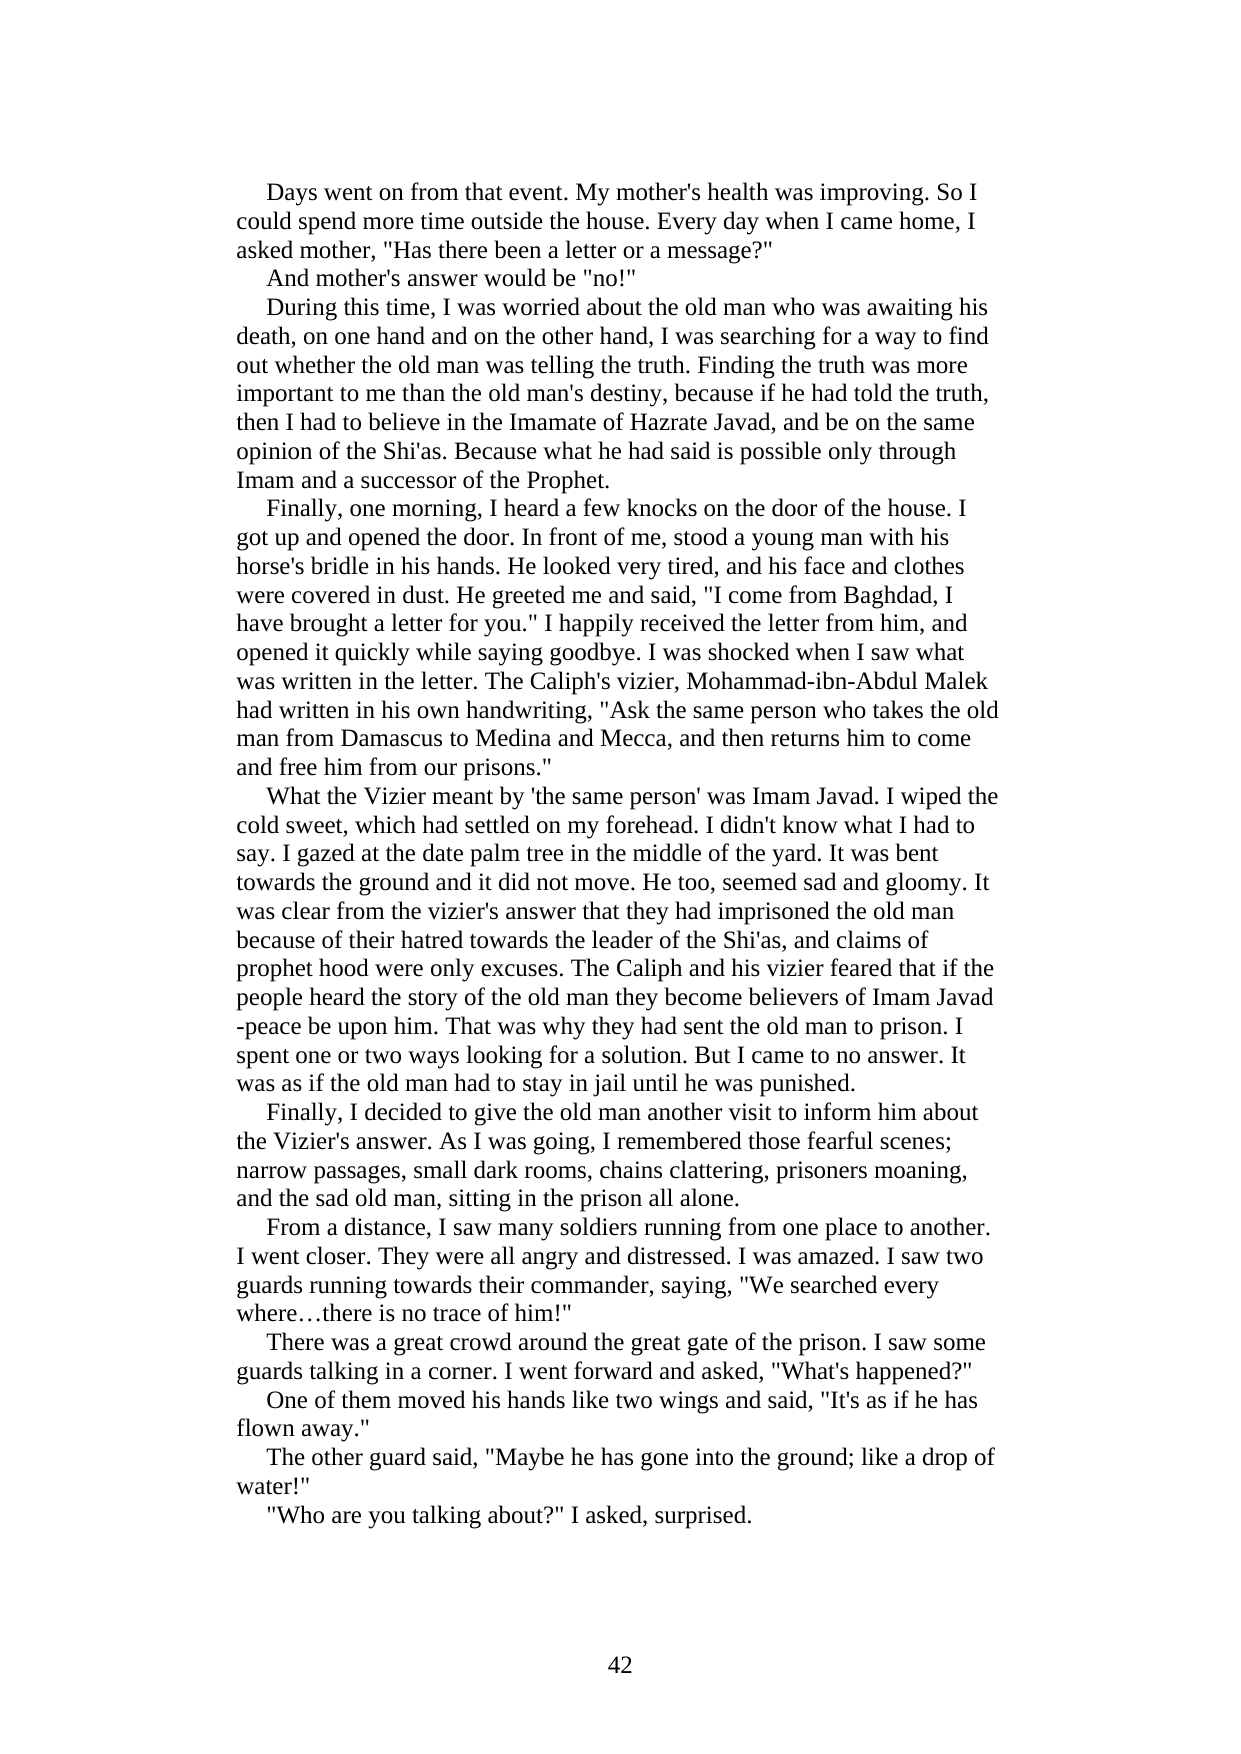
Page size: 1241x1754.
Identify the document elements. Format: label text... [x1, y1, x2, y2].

text Days went on from that event. My mother's health was improving. So I could spend more time outside the house. Every day when I came home, I asked mother, "Has there been a letter or a message?" [236, 177, 1004, 263]
text During this time, I was worried about the old man who was awaiting his death, on one hand and on the other hand, I was searching for a way to find out whether the old man was telling the truth. Finding the truth was more important to me than the old man's destiny, because if he had told the truth, then I had to believe in the Imamate of Hazrate Javad, and be on the same opinion of the Shi'as. Because what he had said is possible only through Imam and a successor of the Prophet. [236, 292, 1004, 493]
text Finally, one morning, I heard a few knocks on the door of the house. I got up and opened the door. In front of me, stood a young man with his horse's bridle in his hands. He looked very tired, and his face and clothes were covered in dust. He greeted me and said, "I come from Baghdad, I have brought a letter for you." I happily received the letter from him, and opened it quickly while saying goodbye. I was shocked when I saw what was written in the letter. The Caliph's vizier, Mohammad-ibn-Abdul Malek had written in his own handwriting, "Ask the same person who takes the old man from Damascus to Medina and Mecca, and then returns him to come and free him from our prisons." [236, 493, 1004, 781]
text From a distance, I saw many soldiers running from one place to another. I went closer. They were all angry and distressed. I was amazed. I saw two guards running towards their commander, saying, "We searched every where…there is no trace of him!" [236, 1212, 1004, 1327]
text And mother's answer would be "no!" [236, 263, 1004, 292]
text "Who are you talking about?" I asked, surprised. [236, 1500, 1004, 1528]
text Finally, I decided to give the old man another visit to inform him about the Vizier's answer. As I was going, I remembered those fearful scenes; narrow passages, small dark rooms, chains clattering, prisoners moaning, and the sad old man, sitting in the prison all alone. [236, 1097, 1004, 1212]
text One of them moved his hands like two wings and said, "It's as if he has flown away." [236, 1385, 1004, 1442]
text The other guard said, "Maybe he has gone into the ground; like a drop of water!" [236, 1442, 1004, 1500]
text What the Vizier meant by 'the same person' was Imam Javad. I wiped the cold sweet, which had settled on my forehead. I didn't know what I had to say. I gazed at the date palm tree in the middle of the yard. It was bent towards the ground and it did not move. He too, seemed sad and gloomy. It was clear from the vizier's answer that they had imprisoned the old man because of their hatred towards the leader of the Shi'as, and claims of prophet hood were only excuses. The Caliph and his vizier feared that if the people heard the story of the old man they become believers of Imam Javad -peace be upon him. That was why they had sent the old man to prison. I spent one or two ways looking for a solution. But I came to no answer. It was as if the old man had to stay in jail until he was punished. [236, 781, 1004, 1097]
text There was a great crowd around the great gate of the prison. I saw some guards talking in a corner. I went forward and asked, "What's happened?" [236, 1327, 1004, 1385]
